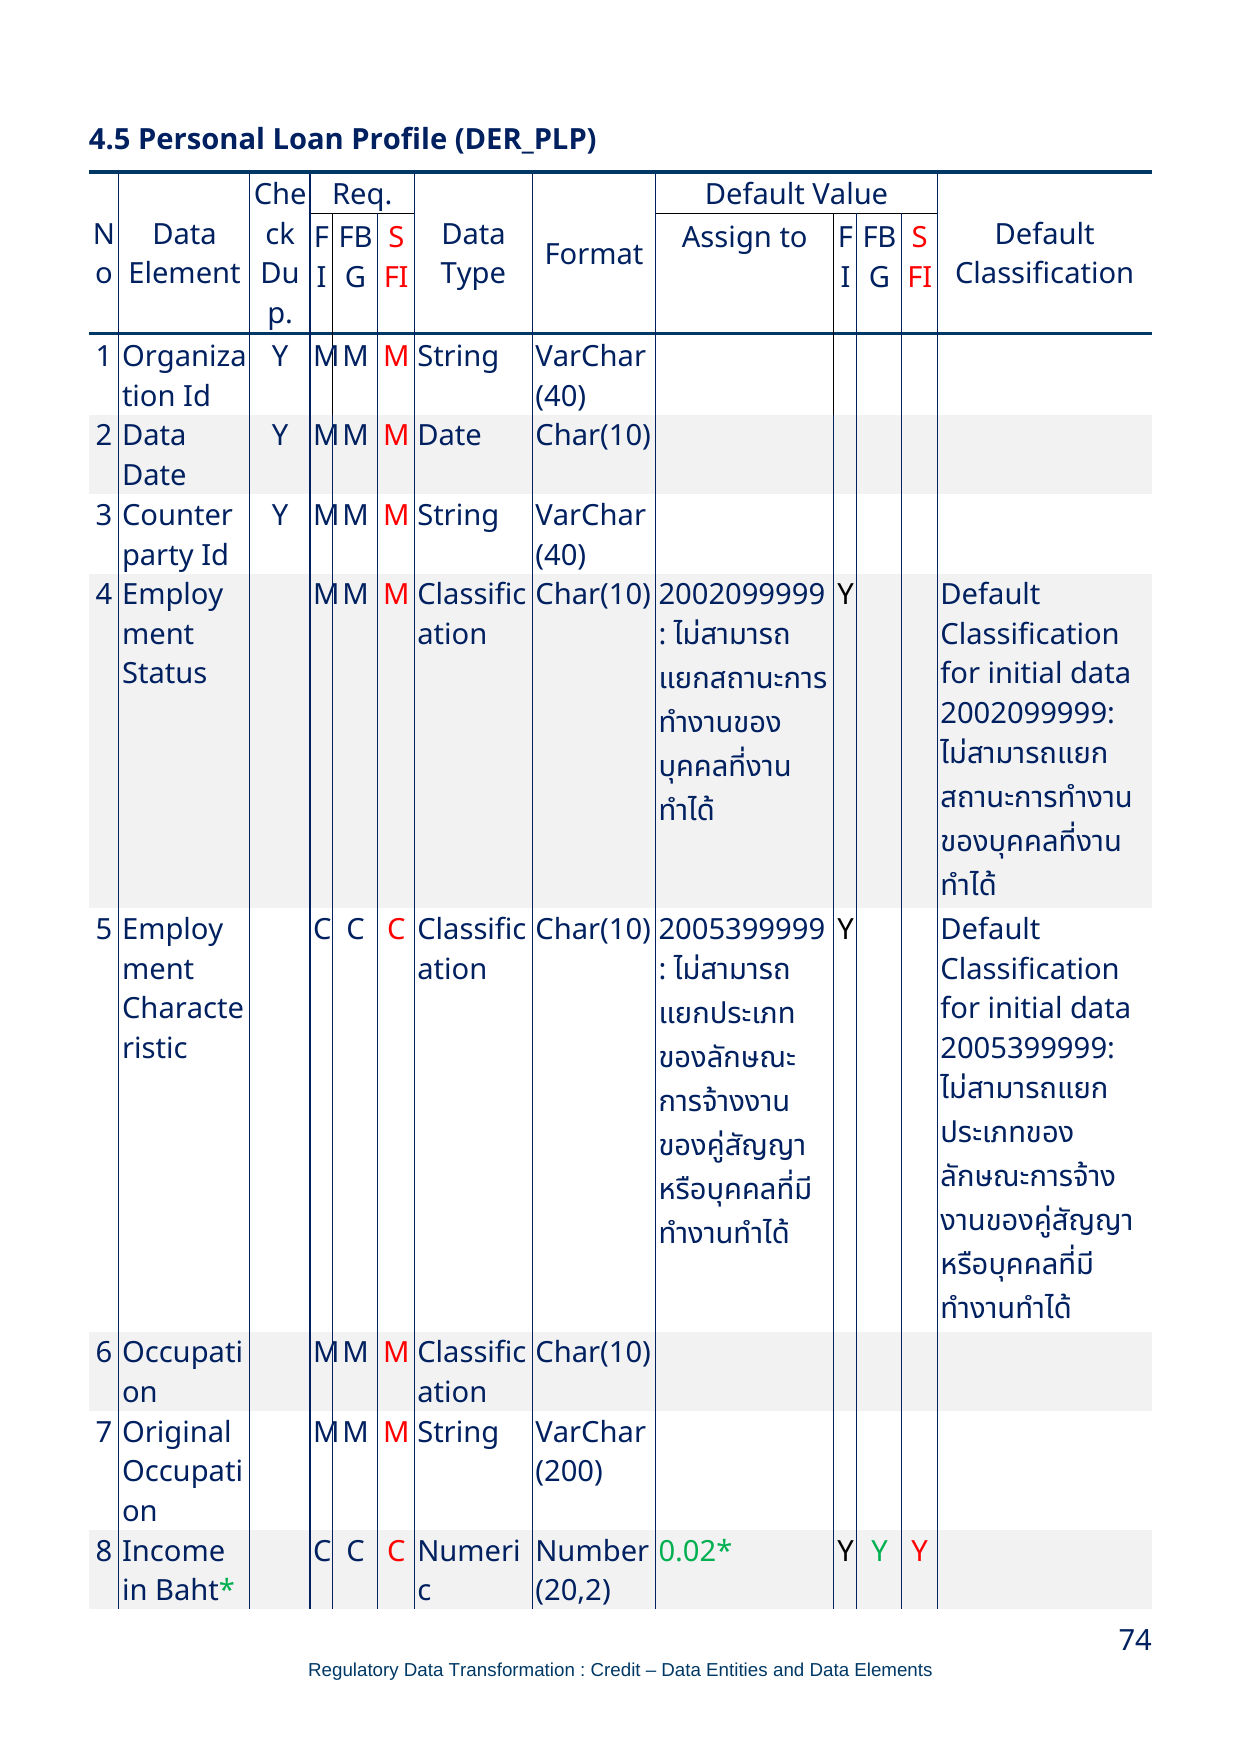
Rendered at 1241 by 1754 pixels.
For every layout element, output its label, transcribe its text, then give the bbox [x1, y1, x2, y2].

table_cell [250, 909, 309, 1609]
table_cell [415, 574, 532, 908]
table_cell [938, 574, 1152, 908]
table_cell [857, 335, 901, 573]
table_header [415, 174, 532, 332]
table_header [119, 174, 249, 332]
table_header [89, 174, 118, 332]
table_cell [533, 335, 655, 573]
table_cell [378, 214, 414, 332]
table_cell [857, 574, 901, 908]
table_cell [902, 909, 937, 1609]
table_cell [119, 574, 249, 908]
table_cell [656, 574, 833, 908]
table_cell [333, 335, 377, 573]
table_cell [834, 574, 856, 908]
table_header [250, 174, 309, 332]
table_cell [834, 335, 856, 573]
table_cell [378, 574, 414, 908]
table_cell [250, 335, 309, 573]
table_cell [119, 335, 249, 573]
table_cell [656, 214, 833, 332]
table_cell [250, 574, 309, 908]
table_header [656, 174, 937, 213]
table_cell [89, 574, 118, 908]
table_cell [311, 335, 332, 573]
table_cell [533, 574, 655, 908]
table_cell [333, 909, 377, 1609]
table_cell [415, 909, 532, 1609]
subtitle 4.5 Personal Loan Profile (DER_PLP) [89, 118, 1152, 158]
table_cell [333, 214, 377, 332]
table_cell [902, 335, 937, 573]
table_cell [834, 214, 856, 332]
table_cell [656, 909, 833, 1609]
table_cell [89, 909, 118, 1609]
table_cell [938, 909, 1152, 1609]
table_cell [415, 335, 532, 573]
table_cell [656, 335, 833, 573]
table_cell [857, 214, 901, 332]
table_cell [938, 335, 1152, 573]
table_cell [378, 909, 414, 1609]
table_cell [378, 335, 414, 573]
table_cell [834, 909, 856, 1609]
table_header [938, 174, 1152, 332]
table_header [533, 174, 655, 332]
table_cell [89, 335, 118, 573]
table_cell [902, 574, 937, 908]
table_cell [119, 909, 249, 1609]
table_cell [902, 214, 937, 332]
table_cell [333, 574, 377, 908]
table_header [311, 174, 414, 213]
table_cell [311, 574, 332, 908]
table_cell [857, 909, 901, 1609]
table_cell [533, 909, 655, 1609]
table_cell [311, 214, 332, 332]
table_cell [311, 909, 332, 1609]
